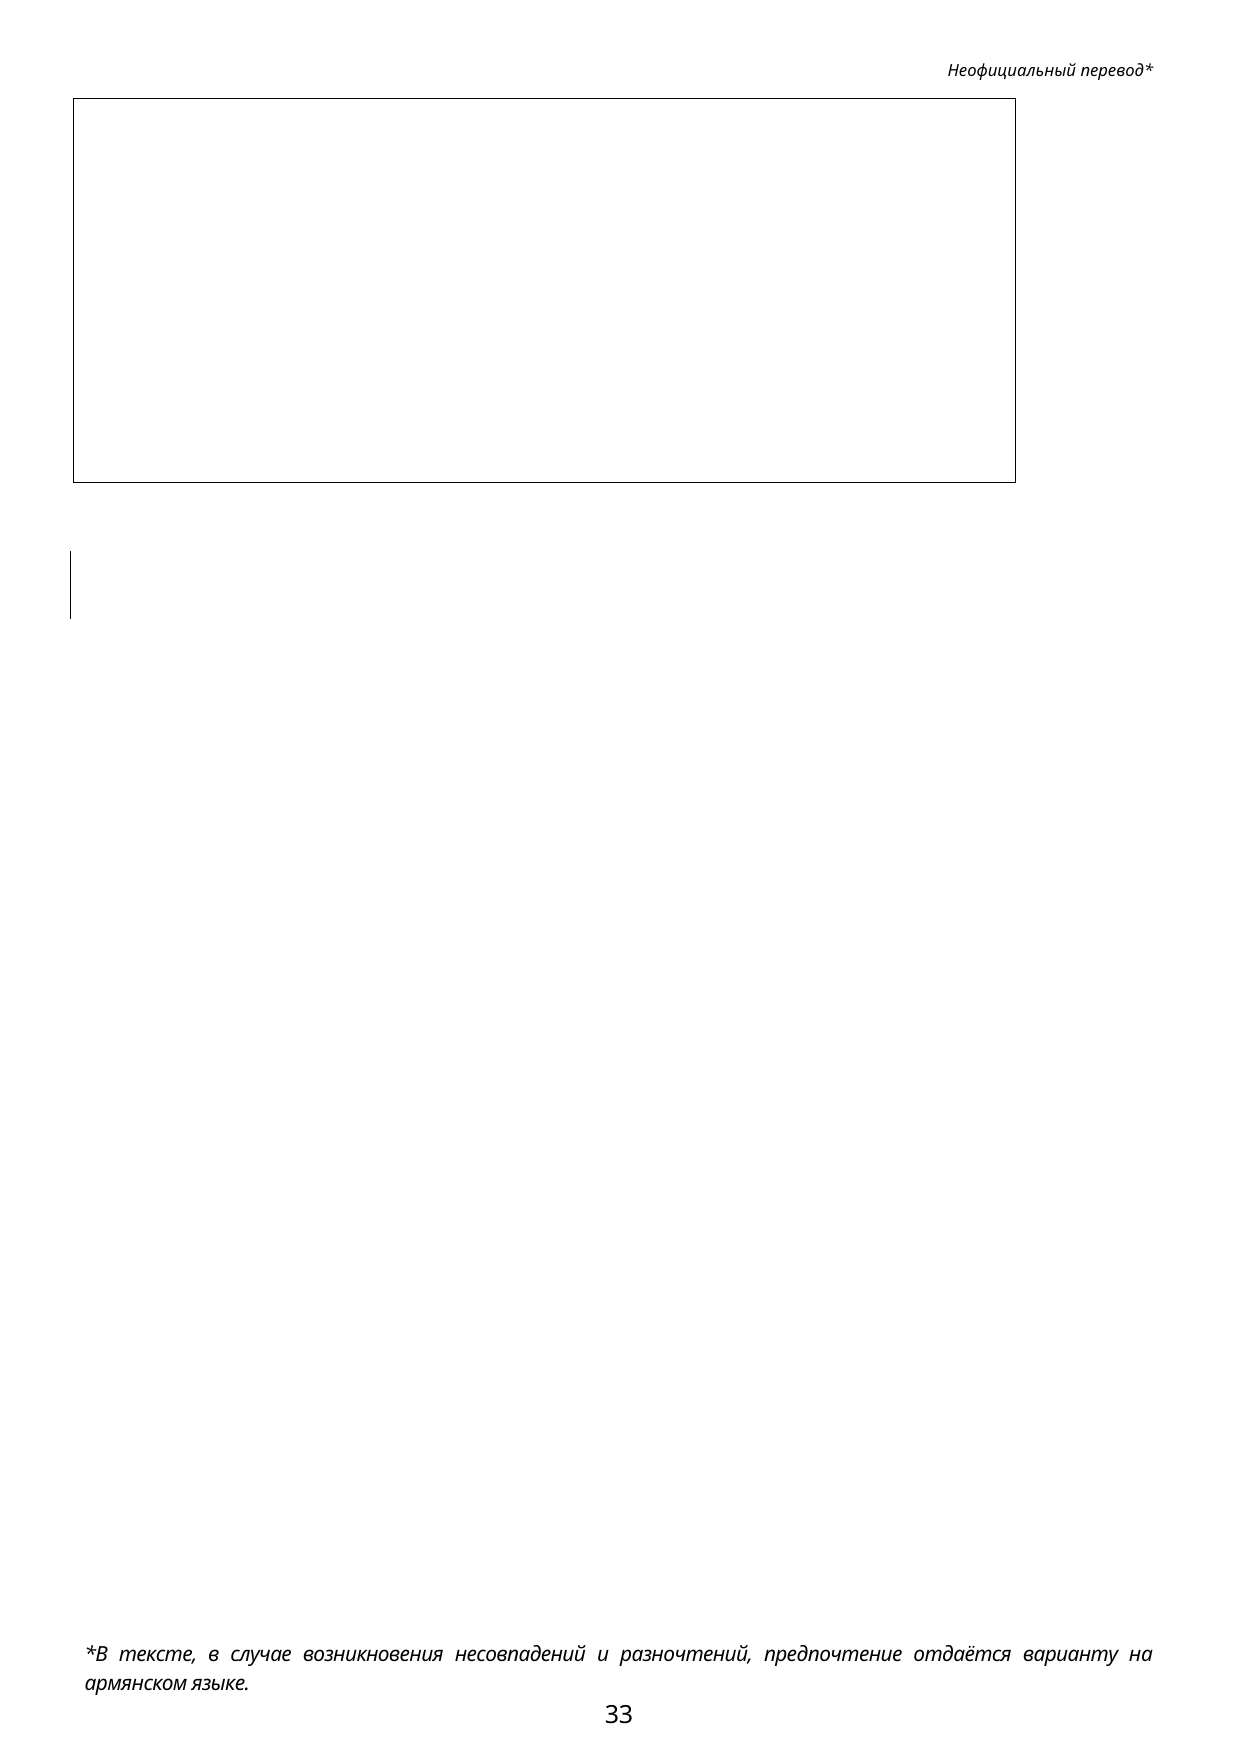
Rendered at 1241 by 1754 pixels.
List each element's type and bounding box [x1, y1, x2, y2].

table_cell [74, 99, 1015, 482]
